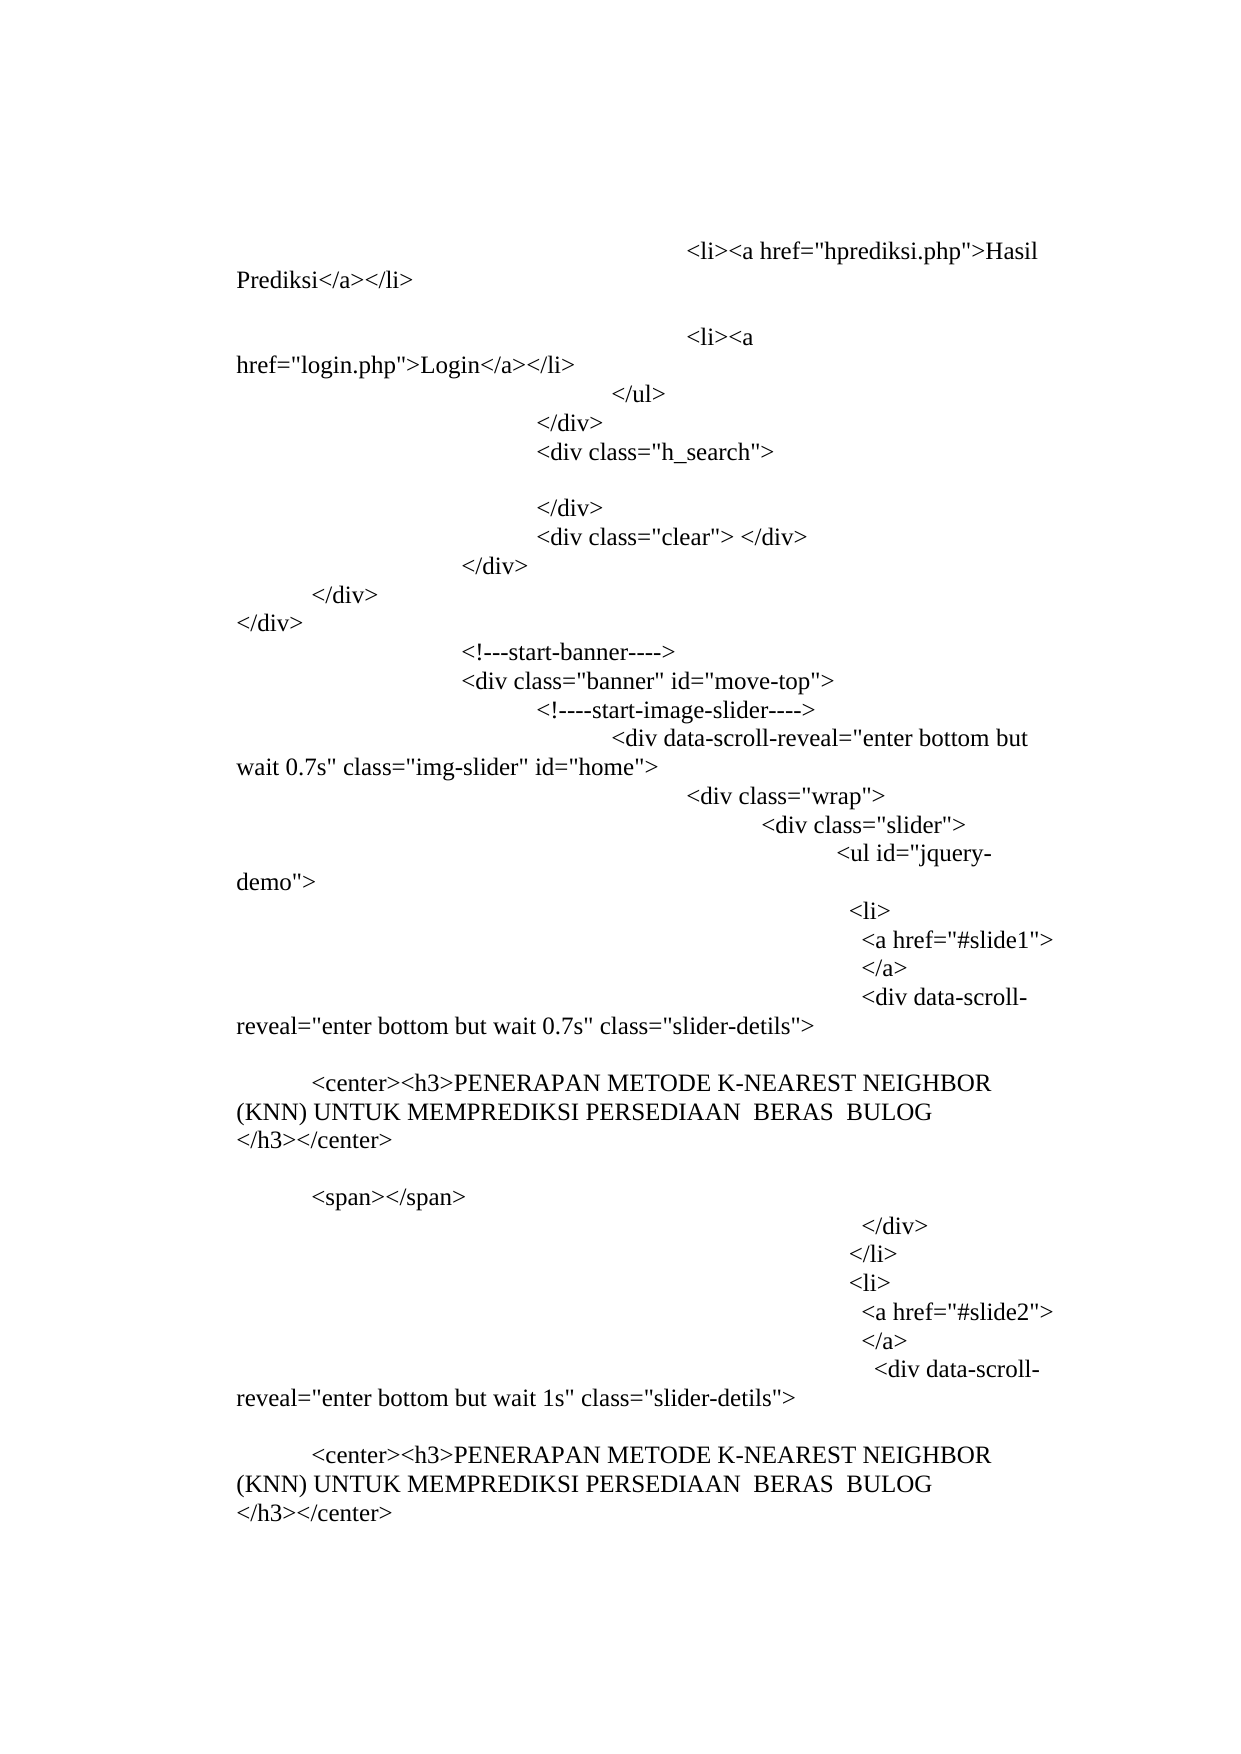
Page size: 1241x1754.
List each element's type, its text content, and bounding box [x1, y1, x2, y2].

text <li> [236, 896, 1063, 925]
text </div> [236, 1211, 1063, 1239]
text </li> [236, 1239, 1063, 1268]
text </div> [236, 493, 1063, 522]
text <div data-scroll-reveal="enter bottom but wait 0.7s" class="slider-detils"> [236, 982, 1063, 1040]
text </div> [236, 608, 1063, 637]
text </ul> [236, 379, 1063, 408]
text </a> [236, 1326, 1063, 1354]
text </h3></center> [236, 1498, 1063, 1526]
text <li> [236, 1268, 1063, 1297]
text <div class="wrap"> [236, 781, 1063, 810]
text </div> [236, 580, 1063, 608]
text <a href="#slide2"> [236, 1297, 1063, 1326]
text </div> [236, 551, 1063, 580]
text <span></span> [236, 1154, 1063, 1211]
text <a href="#slide1"> [236, 925, 1063, 953]
text <div class="h_search"> [236, 437, 1063, 466]
text <div class="banner" id="move-top"> [236, 666, 1063, 695]
text <div class="slider"> [236, 810, 1063, 838]
text </a> [236, 953, 1063, 982]
text </h3></center> [236, 1125, 1063, 1154]
text </div> [236, 408, 1063, 437]
text <li><a href="hprediksi.php">Hasil Prediksi</a></li> [236, 236, 1063, 294]
text <ul id="jquery-demo"> [236, 838, 1063, 896]
text <div data-scroll-reveal="enter bottom but wait 1s" class="slider-detils"> [236, 1354, 1063, 1412]
text <div class="clear"> </div> [236, 522, 1063, 551]
text <center><h3>PENERAPAN METODE K-NEAREST NEIGHBOR (KNN) UNTUK MEMPREDIKSI PERSEDIAAN BERAS BULOG [236, 1412, 1063, 1498]
text <!----start-image-slider----> [236, 695, 1063, 723]
text <center><h3>PENERAPAN METODE K-NEAREST NEIGHBOR (KNN) UNTUK MEMPREDIKSI PERSEDIAAN BERAS BULOG [236, 1040, 1063, 1125]
text <!---start-banner----> [236, 637, 1063, 666]
text <div data-scroll-reveal="enter bottom but wait 0.7s" class="img-slider" id="home"> [236, 723, 1063, 781]
text <li><a href="login.php">Login</a></li> [236, 322, 1063, 379]
